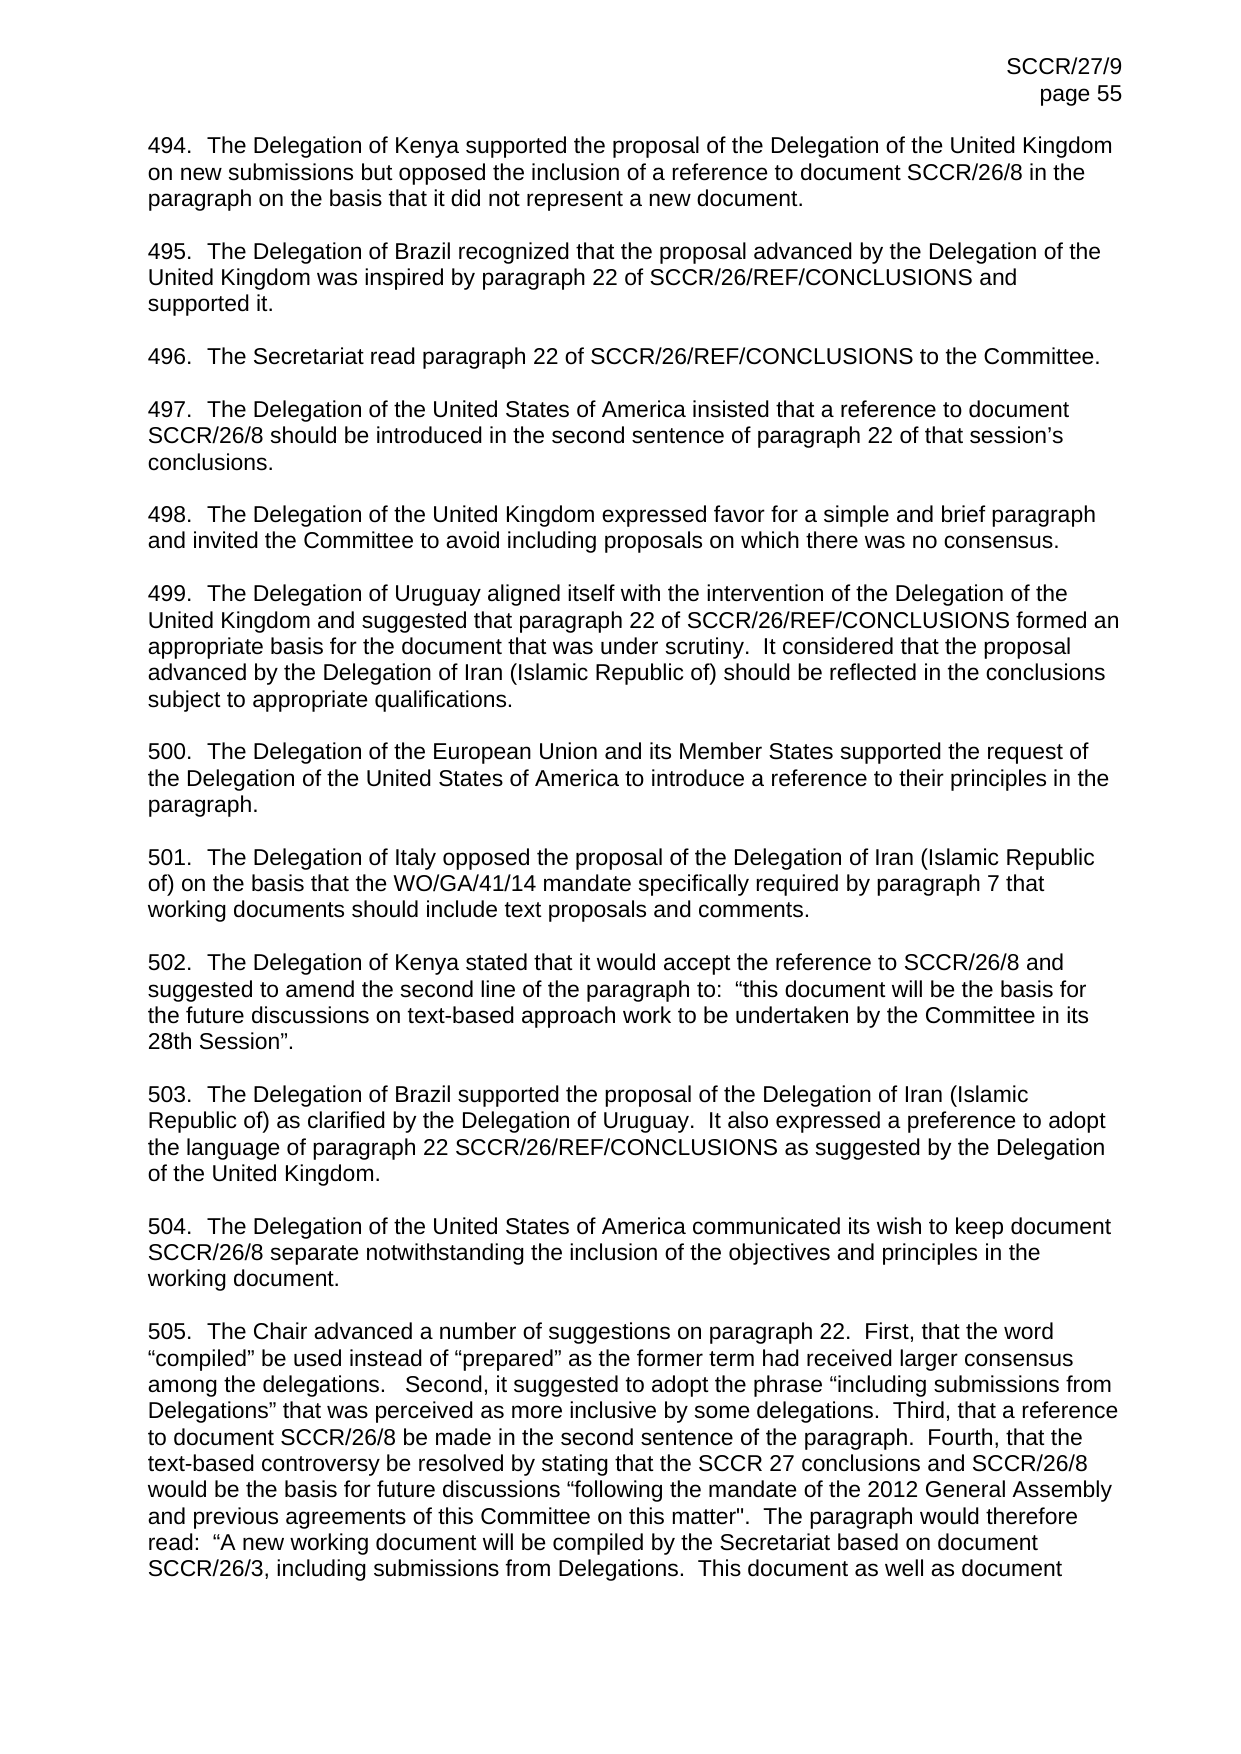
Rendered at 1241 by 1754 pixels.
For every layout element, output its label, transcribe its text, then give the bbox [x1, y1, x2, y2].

list The Delegation of the United States of America communicated its wish to keep document SCCR/26/8 separate notwithstanding the inclusion of the objectives and principles in the working document. [148, 1213, 1122, 1292]
list The Delegation of the European Union and its Member States supported the request of the Delegation of the United States of America to introduce a reference to their principles in the paragraph. [148, 738, 1122, 817]
list The Delegation of Kenya supported the proposal of the Delegation of the United Kingdom on new submissions but opposed the inclusion of a reference to document SCCR/26/8 in the paragraph on the basis that it did not represent a new document. [148, 132, 1122, 211]
list The Delegation of Uruguay aligned itself with the intervention of the Delegation of the United Kingdom and suggested that paragraph 22 of SCCR/26/REF/CONCLUSIONS formed an appropriate basis for the document that was under scrutiny. It considered that the proposal advanced by the Delegation of Iran (Islamic Republic of) should be reflected in the conclusions subject to appropriate qualifications. [148, 580, 1122, 712]
list The Delegation of Kenya stated that it would accept the reference to SCCR/26/8 and suggested to amend the second line of the paragraph to: “this document will be the basis for the future discussions on text-based approach work to be undertaken by the Committee in its 28th Session”. [148, 949, 1122, 1054]
list The Secretariat read paragraph 22 of SCCR/26/REF/CONCLUSIONS to the Committee. [148, 343, 1122, 369]
list The Delegation of Brazil recognized that the proposal advanced by the Delegation of the United Kingdom was inspired by paragraph 22 of SCCR/26/REF/CONCLUSIONS and supported it. [148, 238, 1122, 317]
list The Delegation of Italy opposed the proposal of the Delegation of Iran (Islamic Republic of) on the basis that the WO/GA/41/14 mandate specifically required by paragraph 7 that working documents should include text proposals and comments. [148, 844, 1122, 923]
list The Delegation of the United States of America insisted that a reference to document SCCR/26/8 should be introduced in the second sentence of paragraph 22 of that session’s conclusions. [148, 396, 1122, 475]
list The Delegation of Brazil supported the proposal of the Delegation of Iran (Islamic Republic of) as clarified by the Delegation of Uruguay. It also expressed a preference to adopt the language of paragraph 22 SCCR/26/REF/CONCLUSIONS as suggested by the Delegation of the United Kingdom. [148, 1081, 1122, 1186]
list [148, 1318, 1122, 1582]
list The Delegation of the United Kingdom expressed favor for a simple and brief paragraph and invited the Committee to avoid including proposals on which there was no consensus. [148, 501, 1122, 554]
